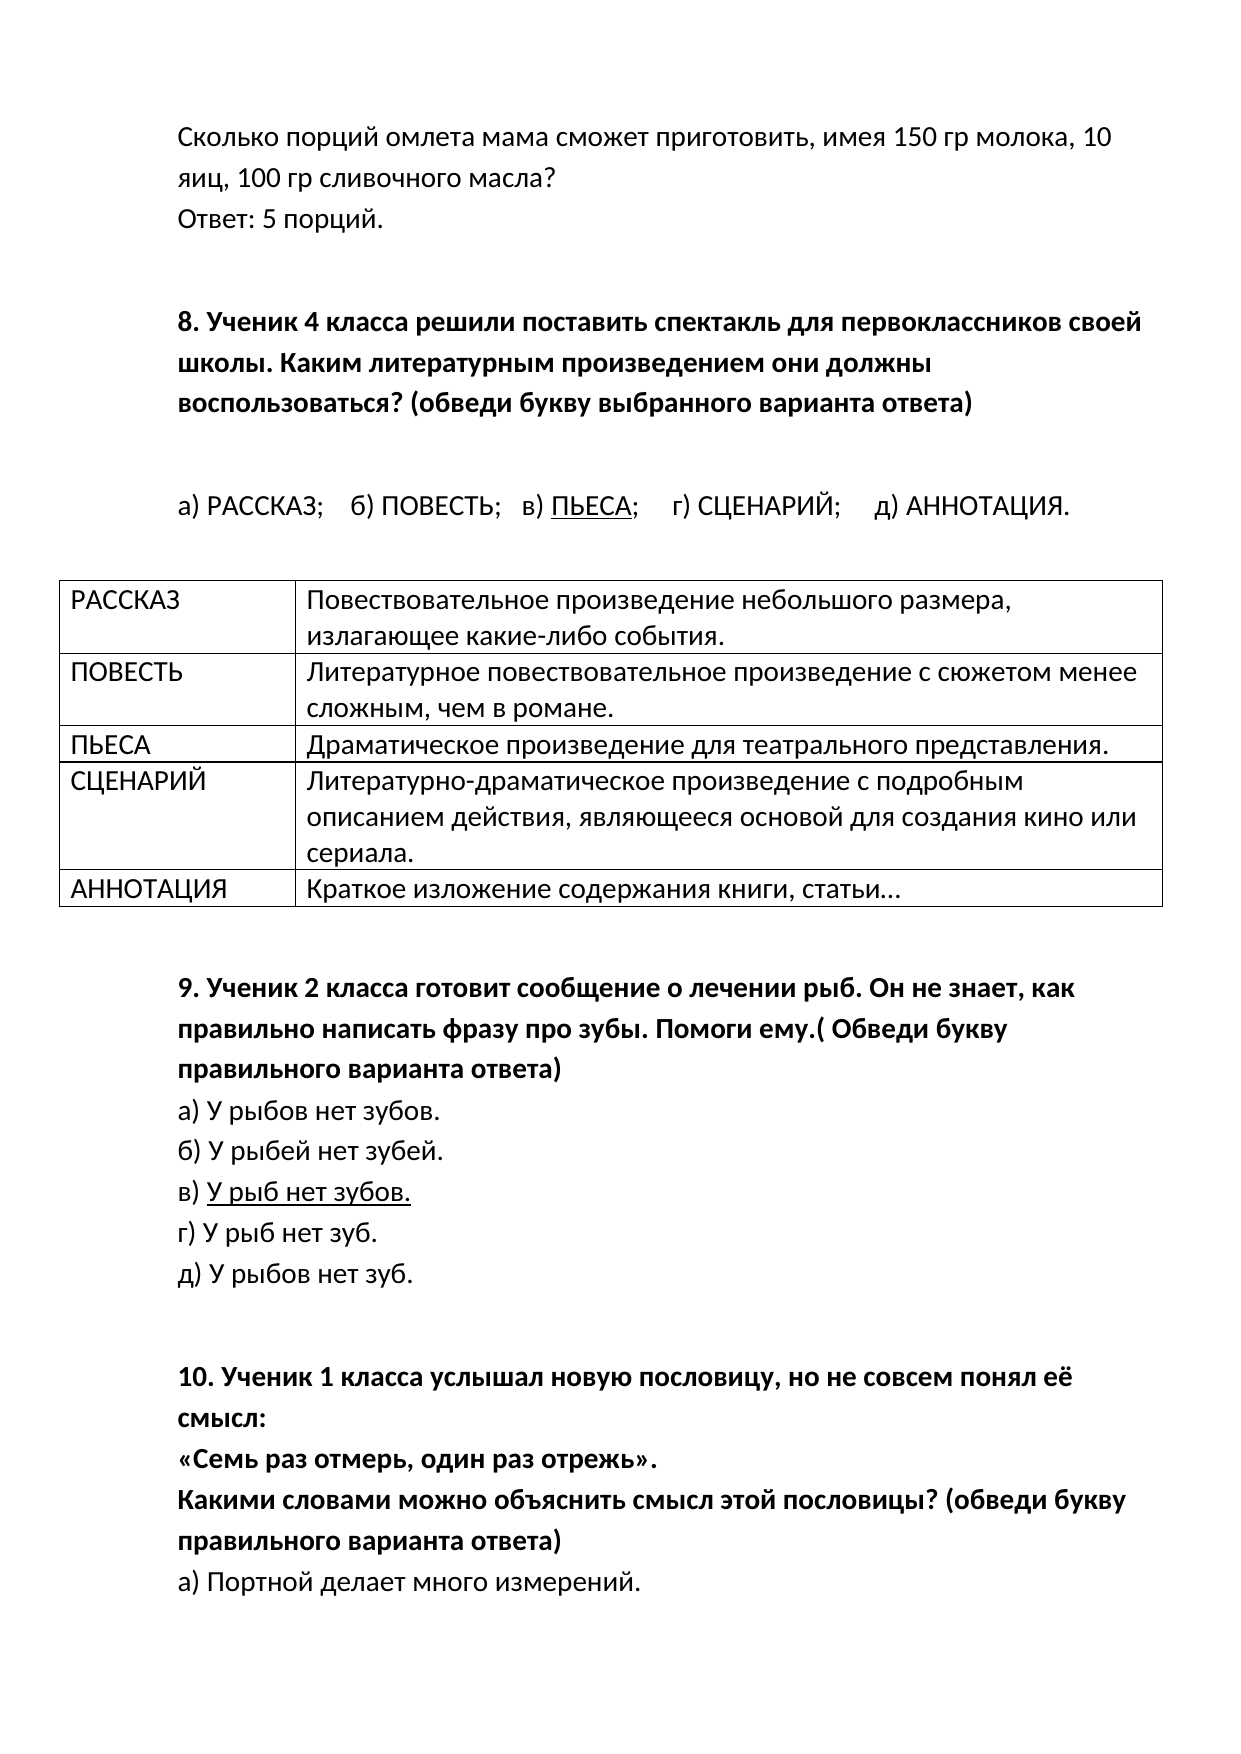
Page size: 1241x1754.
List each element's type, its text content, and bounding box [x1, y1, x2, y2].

table_cell Литературное повествовательное произведение с сюжетом менее сложным, чем в романе. [296, 654, 1162, 725]
text а) РАССКАЗ; б) ПОВЕСТЬ; в) ПЬЕСА; г) СЦЕНАРИЙ; д) АННОТАЦИЯ. [177, 446, 1152, 555]
table_header Повествовательное произведение небольшого размера, излагающее какие-либо события. [296, 581, 1162, 652]
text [177, 118, 1152, 236]
text 9. Ученик 2 класса готовит сообщение о лечении рыб. Он не знает, как правильно написать фразу про зубы. Помоги ему.( Обведи букву правильного варианта ответа) а) У рыбов нет зубов. б) У рыбей нет зубей. в) У рыб нет зубов. г) У рыб нет зуб. д) У рыбов нет зуб. [177, 969, 1152, 1291]
table_cell АННОТАЦИЯ [60, 870, 295, 906]
table_cell ПОВЕСТЬ [60, 654, 295, 725]
table_cell Литературно-драматическое произведение с подробным описанием действия, являющееся основой для создания кино или сериала. [296, 763, 1162, 869]
table_header РАССКАЗ [60, 581, 295, 652]
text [177, 1317, 1152, 1598]
table_cell ПЬЕСА [60, 726, 295, 761]
table_cell Драматическое произведение для театрального представления. [296, 726, 1162, 761]
text 8. Ученик 4 класса решили поставить спектакль для первоклассников своей школы. Каким литературным произведением они должны воспользоваться? (обведи букву выбранного варианта ответа) [177, 262, 1152, 420]
table_cell СЦЕНАРИЙ [60, 763, 295, 869]
table_cell Краткое изложение содержания книги, статьи… [296, 870, 1162, 906]
